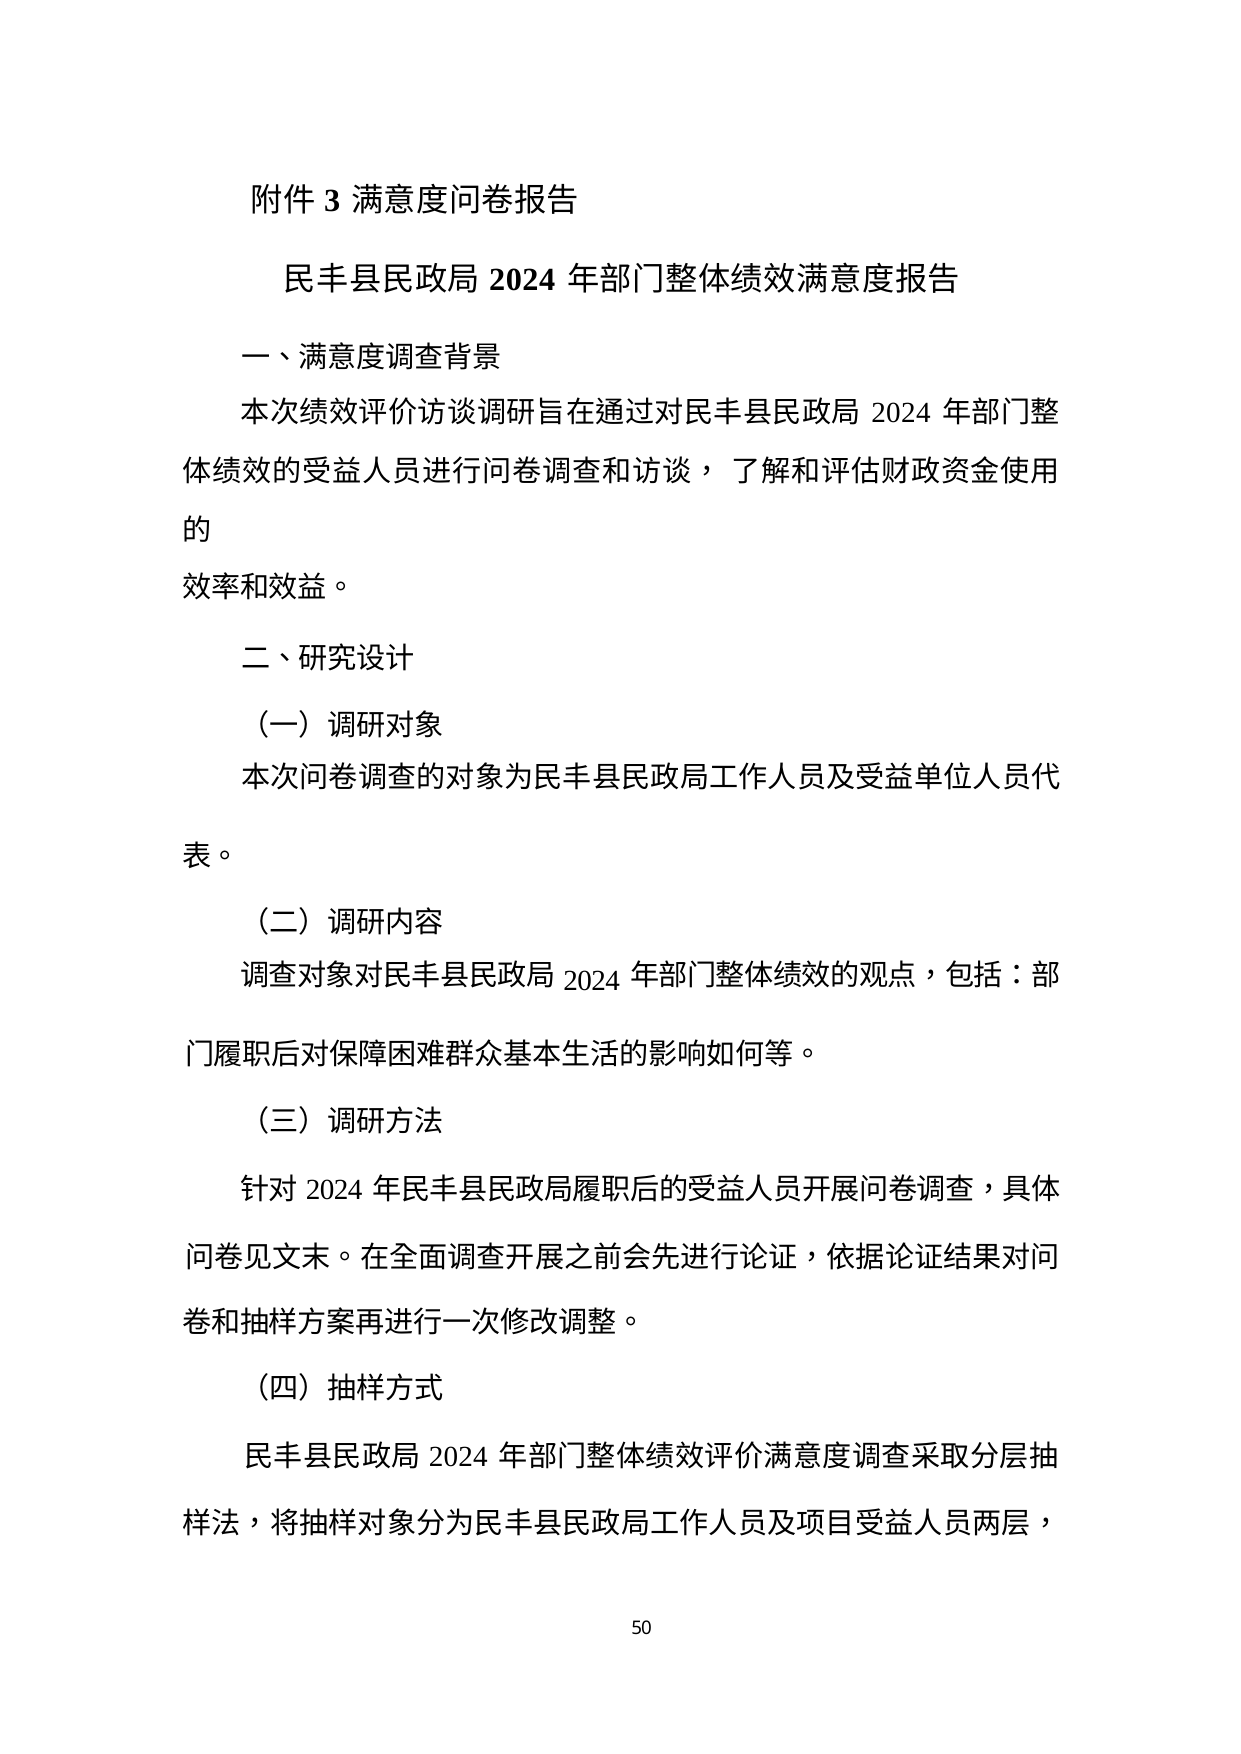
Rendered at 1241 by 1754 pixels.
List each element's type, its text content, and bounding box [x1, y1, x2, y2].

text 调查对象对民丰县民政局 2024 年部门整体绩效的观点，包括：部 [182, 970, 1060, 1035]
text 针对 2024 年民丰县民政局履职后的受益人员开展问卷调查，具体 问卷见文末。在全面调查开展之前会先进行论证，依据论证结果对问 [185, 1168, 1060, 1276]
text 表。 [182, 837, 1060, 874]
text 民丰县民政局 2024 年部门整体绩效满意度报告 [284, 258, 1060, 299]
text （二）调研内容 [240, 904, 1060, 940]
text （一）调研对象 [240, 706, 1060, 743]
text 门履职后对保障困难群众基本生活的影响如何等。 [185, 1035, 1060, 1071]
text 二、研究设计 [241, 640, 1060, 676]
text （四）抽样方式 [240, 1370, 1060, 1406]
text 附件 3 满意度问卷报告 [250, 178, 1060, 220]
text 效率和效益。 [182, 568, 1060, 605]
text 本次问卷调查的对象为民丰县民政局工作人员及受益单位人员代 [182, 772, 1060, 837]
text （三）调研方法 [240, 1101, 1060, 1138]
text 卷和抽样方案再进行一次修改调整。 [182, 1304, 1060, 1340]
text 本次绩效评价访谈调研旨在通过对民丰县民政局 2024 年部门整 体绩效的受益人员进行问卷调查和访谈， 了解和评估财政资金使用的 [182, 391, 1060, 549]
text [182, 1435, 1060, 1542]
text 一、满意度调查背景 [241, 339, 1060, 375]
